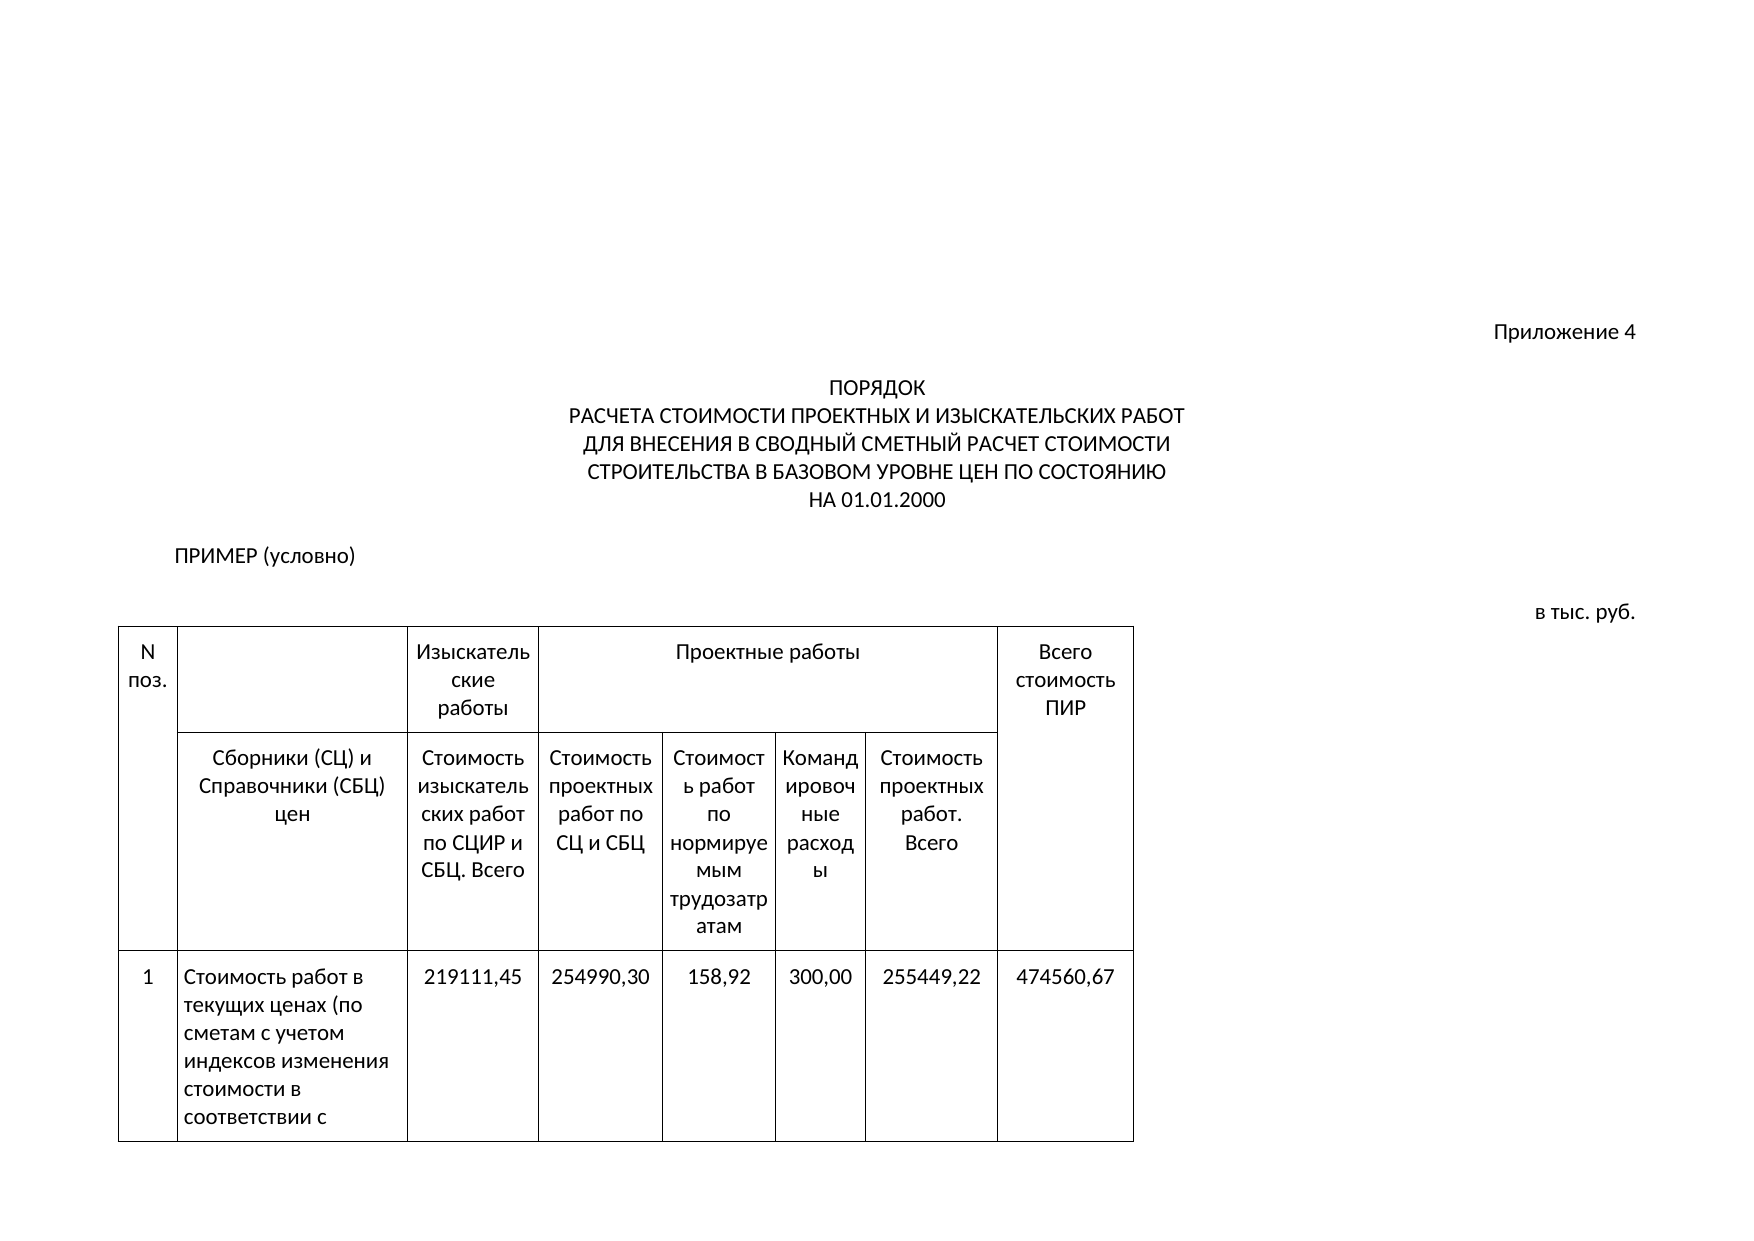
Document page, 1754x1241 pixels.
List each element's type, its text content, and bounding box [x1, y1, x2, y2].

table_cell Командировочные расходы [776, 733, 865, 950]
table_cell 1 [119, 951, 177, 1141]
table_cell Стоимость проектных работ по СЦ и СБЦ [539, 733, 662, 950]
table_cell 255449,22 [866, 951, 997, 1141]
text РАСЧЕТА СТОИМОСТИ ПРОЕКТНЫХ И ИЗЫСКАТЕЛЬСКИХ РАБОТ [118, 401, 1636, 429]
table_header Всего стоимость ПИР [998, 627, 1133, 950]
table_header Изыскательские работы [408, 627, 538, 732]
table_cell Сборники (СЦ) и Справочники (СБЦ) цен [178, 733, 407, 950]
table_cell 300,00 [776, 951, 865, 1141]
table_cell 219111,45 [408, 951, 538, 1141]
text в тыс. руб. [118, 597, 1636, 626]
text НА 01.01.2000 [118, 485, 1636, 513]
text ДЛЯ ВНЕСЕНИЯ В СВОДНЫЙ СМЕТНЫЙ РАСЧЕТ СТОИМОСТИ [118, 429, 1636, 457]
table_cell 254990,30 [539, 951, 662, 1141]
table_cell Стоимость изыскательских работ по СЦИР и СБЦ. Всего [408, 733, 538, 950]
table_header N поз. [119, 627, 177, 950]
table_header [178, 627, 407, 732]
text ПОРЯДОК [118, 373, 1636, 401]
text СТРОИТЕЛЬСТВА В БАЗОВОМ УРОВНЕ ЦЕН ПО СОСТОЯНИЮ [118, 457, 1636, 485]
table_cell 158,92 [663, 951, 775, 1141]
table_cell Стоимость проектных работ. Всего [866, 733, 997, 950]
table_header Проектные работы [539, 627, 997, 732]
table_cell 474560,67 [998, 951, 1133, 1141]
table_cell Стоимость работ по нормируемым трудозатратам [663, 733, 775, 950]
text Приложение 4 [118, 317, 1636, 345]
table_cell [178, 951, 407, 1141]
text ПРИМЕР (условно) [118, 541, 1636, 569]
